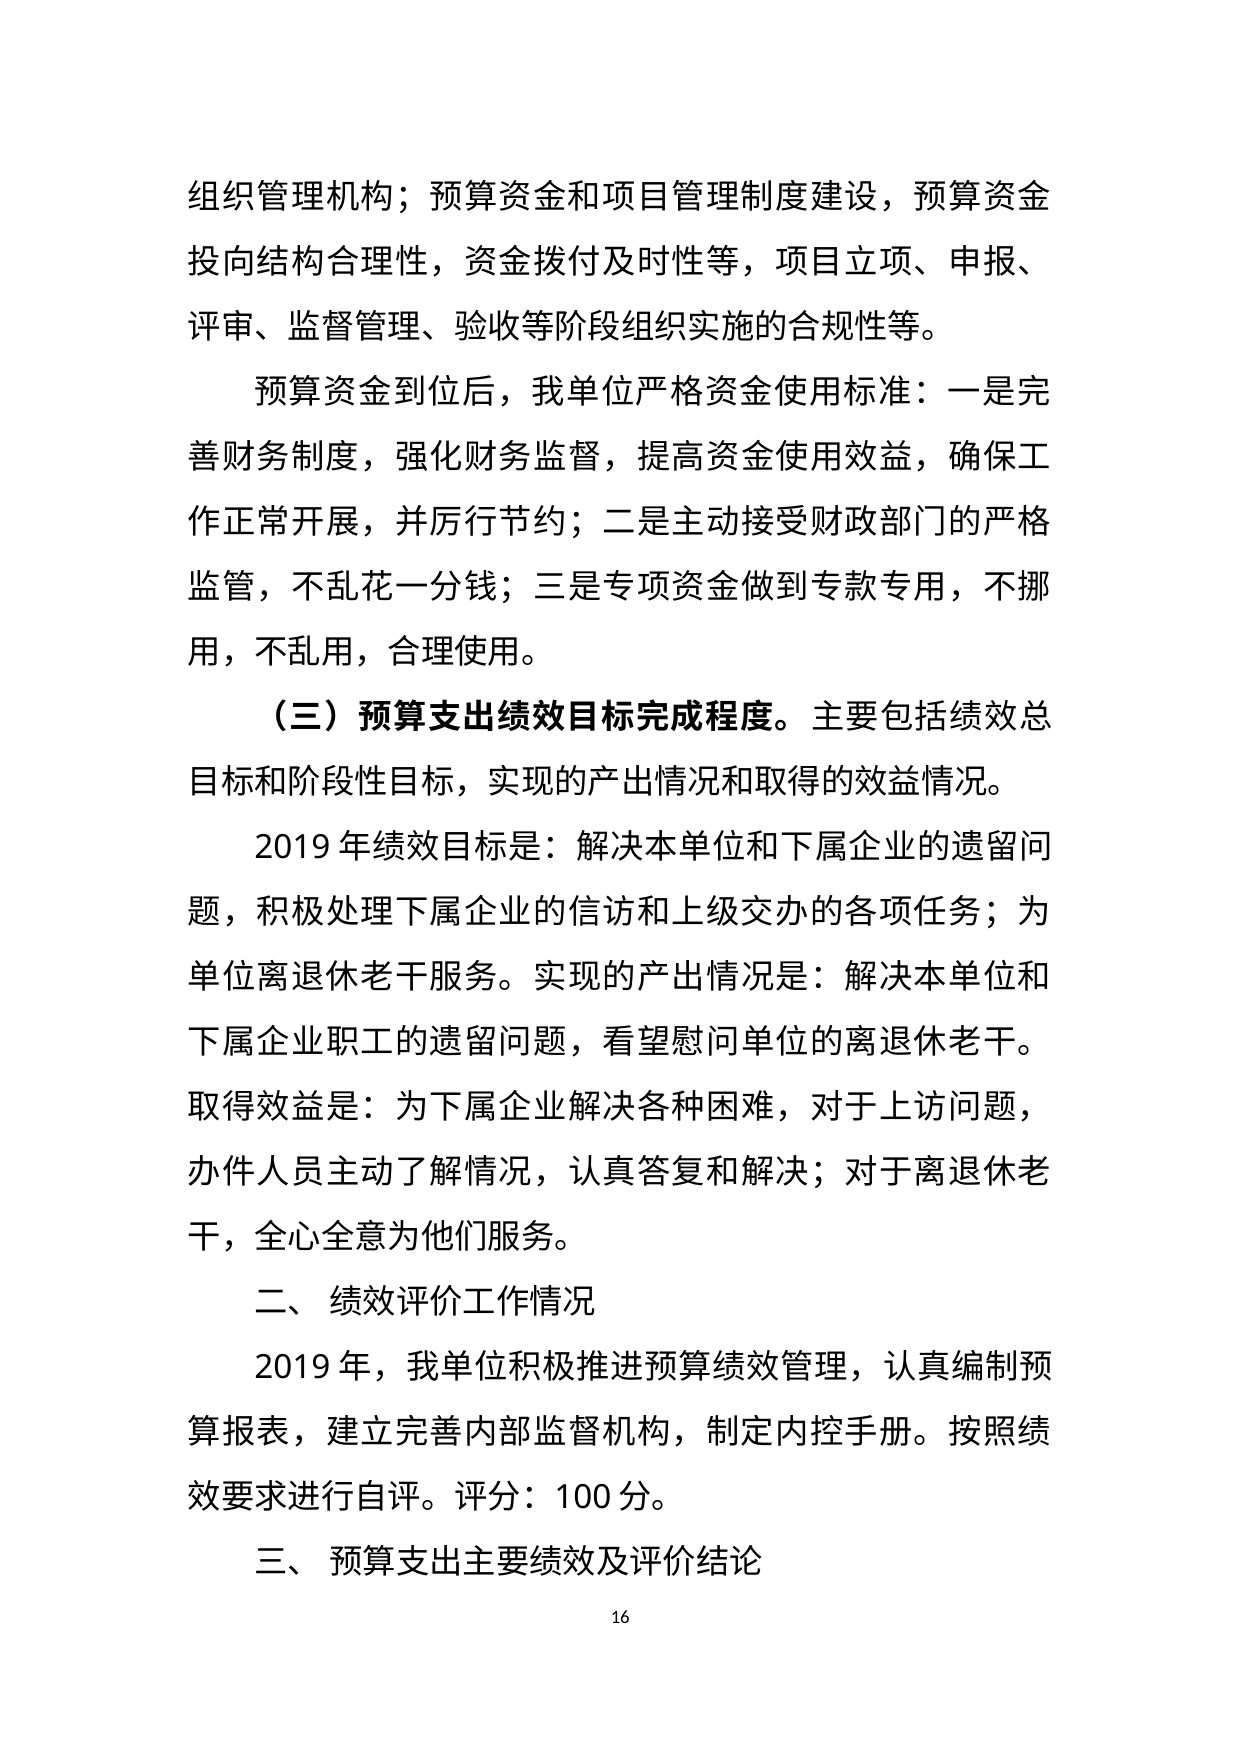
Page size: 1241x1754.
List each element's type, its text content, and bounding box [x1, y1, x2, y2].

text 2019年绩效目标是：解决本单位和下属企业的遗留问题，积极处理下属企业的信访和上级交办的各项任务；为单位离退休老干服务。实现的产出情况是：解决本单位和下属企业职工的遗留问题，看望慰问单位的离退休老干。取得效益是：为下属企业解决各种困难，对于上访问题，办件人员主动了解情况，认真答复和解决；对于离退休老干，全心全意为他们服务。 [187, 812, 1053, 1267]
list 预算支出主要绩效及评价结论 [254, 1527, 1053, 1592]
text 预算资金到位后，我单位严格资金使用标准：一是完善财务制度，强化财务监督，提高资金使用效益，确保工作正常开展，并厉行节约；二是主动接受财政部门的严格监管，不乱花一分钱；三是专项资金做到专款专用，不挪用，不乱用，合理使用。 [187, 357, 1053, 682]
text （三）预算支出绩效目标完成程度。主要包括绩效总目标和阶段性目标，实现的产出情况和取得的效益情况。 [187, 682, 1053, 812]
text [187, 162, 1053, 357]
text 2019年，我单位积极推进预算绩效管理，认真编制预算报表，建立完善内部监督机构，制定内控手册。按照绩效要求进行自评。评分：100分。 [187, 1332, 1053, 1527]
list 绩效评价工作情况 [254, 1267, 1053, 1332]
